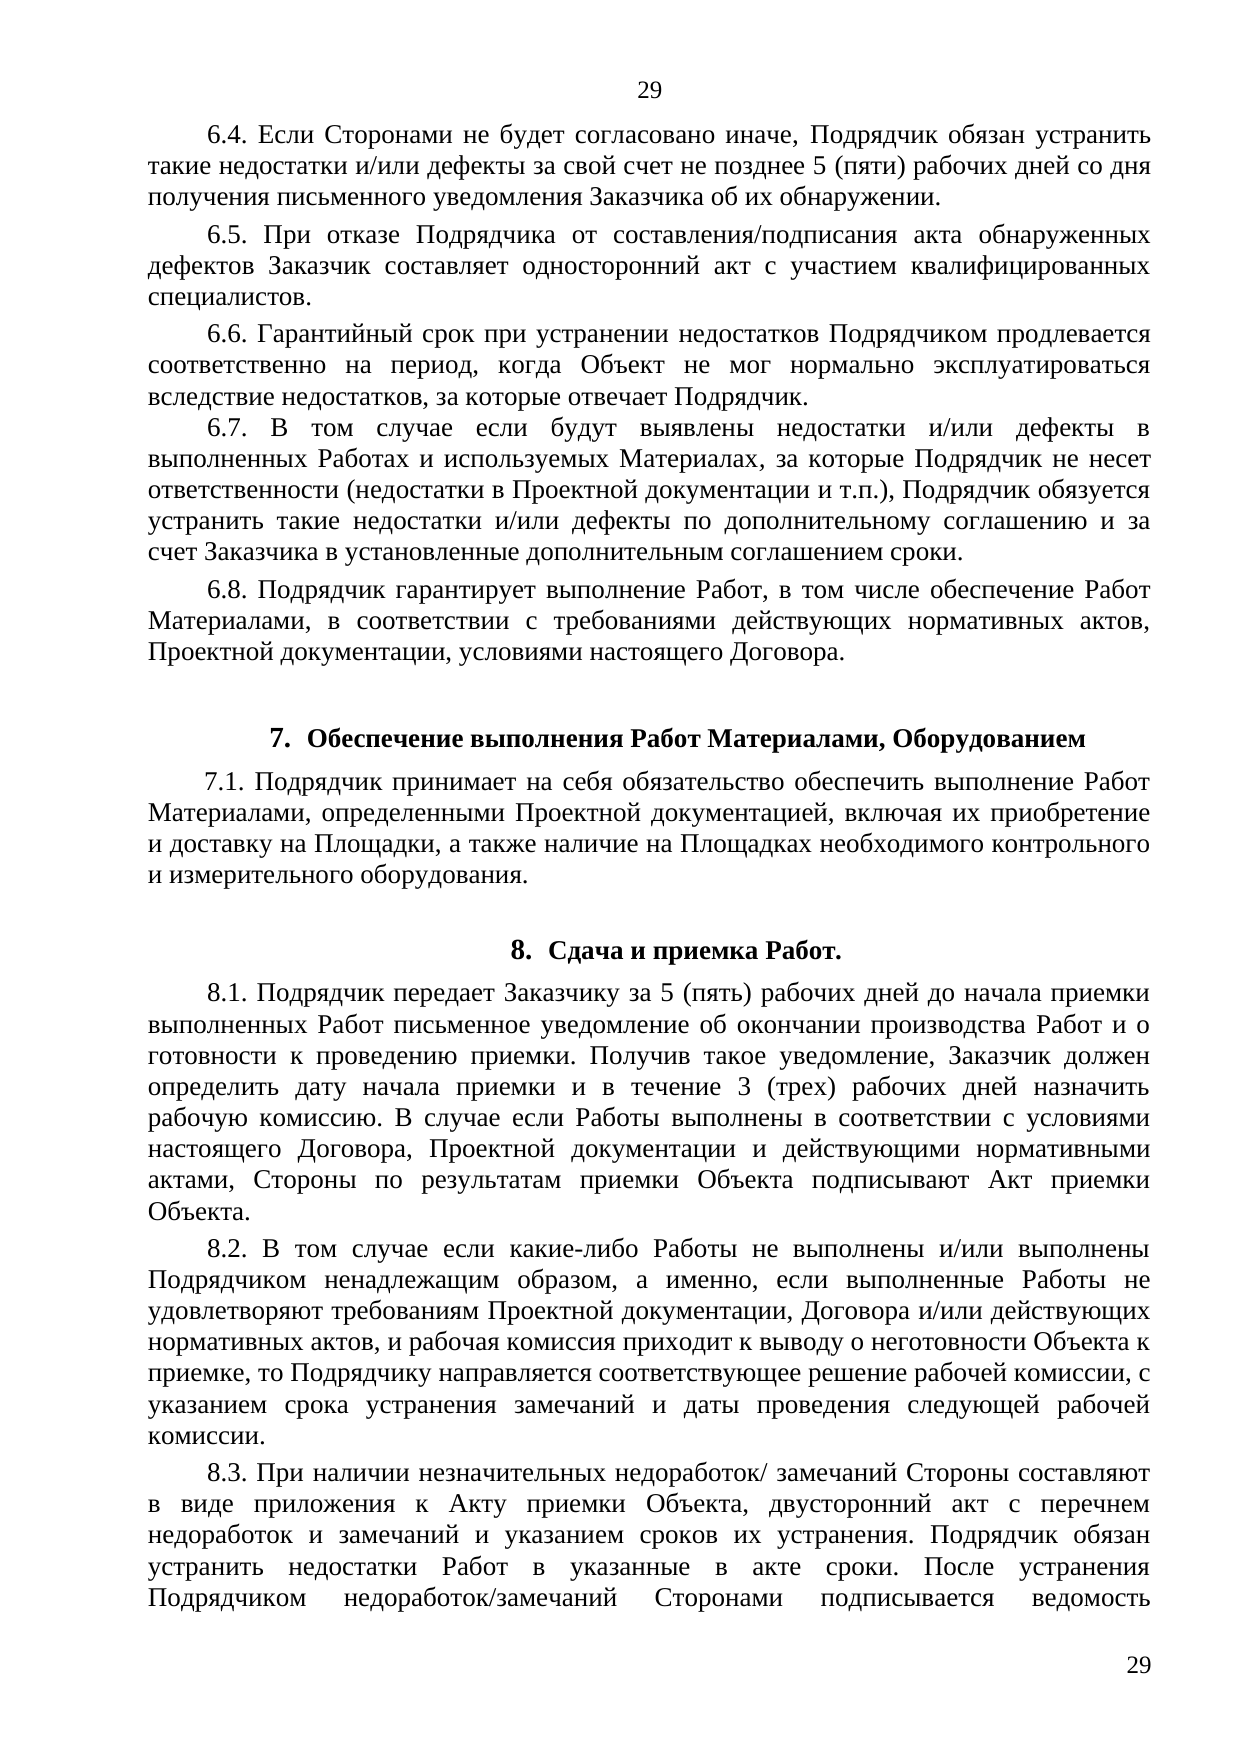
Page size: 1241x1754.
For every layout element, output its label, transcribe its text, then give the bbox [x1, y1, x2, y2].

text 6.8. Подрядчик гарантирует выполнение Работ, в том числе обеспечение Работ Материалами, в соответствии с требованиями действующих нормативных актов, Проектной документации, условиями настоящего Договора. [148, 573, 1152, 666]
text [148, 1456, 1152, 1612]
text 7.1. Подрядчик принимает на себя обязательство обеспечить выполнение Работ Материалами, определенными Проектной документацией, включая их приобретение и доставку на Площадки, а также наличие на Площадках необходимого контрольного и измерительного оборудования. [148, 765, 1152, 889]
subtitle Обеспечение выполнения Работ Материалами, Оборудованием [204, 720, 1152, 753]
subtitle 6.6. Гарантийный срок при устранении недостатков Подрядчиком продлевается соответственно на период, когда Объект не мог нормально эксплуатироваться вследствие недостатков, за которые отвечает Подрядчик. [148, 317, 1152, 411]
subtitle 6.5. При отказе Подрядчика от составления/подписания акта обнаруженных дефектов Заказчик составляет односторонний акт с участием квалифицированных специалистов. [148, 218, 1152, 311]
subtitle 6.4. Если Сторонами не будет согласовано иначе, Подрядчик обязан устранить такие недостатки и/или дефекты за свой счет не позднее 5 (пяти) рабочих дней со дня получения письменного уведомления Заказчика об их обнаружении. [148, 118, 1152, 212]
subtitle 8.1. Подрядчик передает Заказчику за 5 (пять) рабочих дней до начала приемки выполненных Работ письменное уведомление об окончании производства Работ и о готовности к проведению приемки. Получив такое уведомление, Заказчик должен определить дату начала приемки и в течение 3 (трех) рабочих дней назначить рабочую комиссию. В случае если Работы выполнены в соответствии с условиями настоящего Договора, Проектной документации и действующими нормативными актами, Стороны по результатам приемки Объекта подписывают Акт приемки Объекта. [148, 977, 1152, 1226]
subtitle Сдача и приемка Работ. [204, 932, 1152, 965]
text 6.7. В том случае если будут выявлены недостатки и/или дефекты в выполненных Работах и используемых Материалах, за которые Подрядчик не несет ответственности (недостатки в Проектной документации и т.п.), Подрядчик обязуется устранить такие недостатки и/или дефекты по дополнительному соглашению и за счет Заказчика в установленные дополнительным соглашением сроки. [148, 411, 1152, 567]
text 8.2. В том случае если какие-либо Работы не выполнены и/или выполнены Подрядчиком ненадлежащим образом, а именно, если выполненные Работы не удовлетворяют требованиям Проектной документации, Договора и/или действующих нормативных актов, и рабочая комиссия приходит к выводу о неготовности Объекта к приемке, то Подрядчику направляется соответствующее решение рабочей комиссии, с указанием срока устранения замечаний и даты проведения следующей рабочей комиссии. [148, 1232, 1152, 1450]
